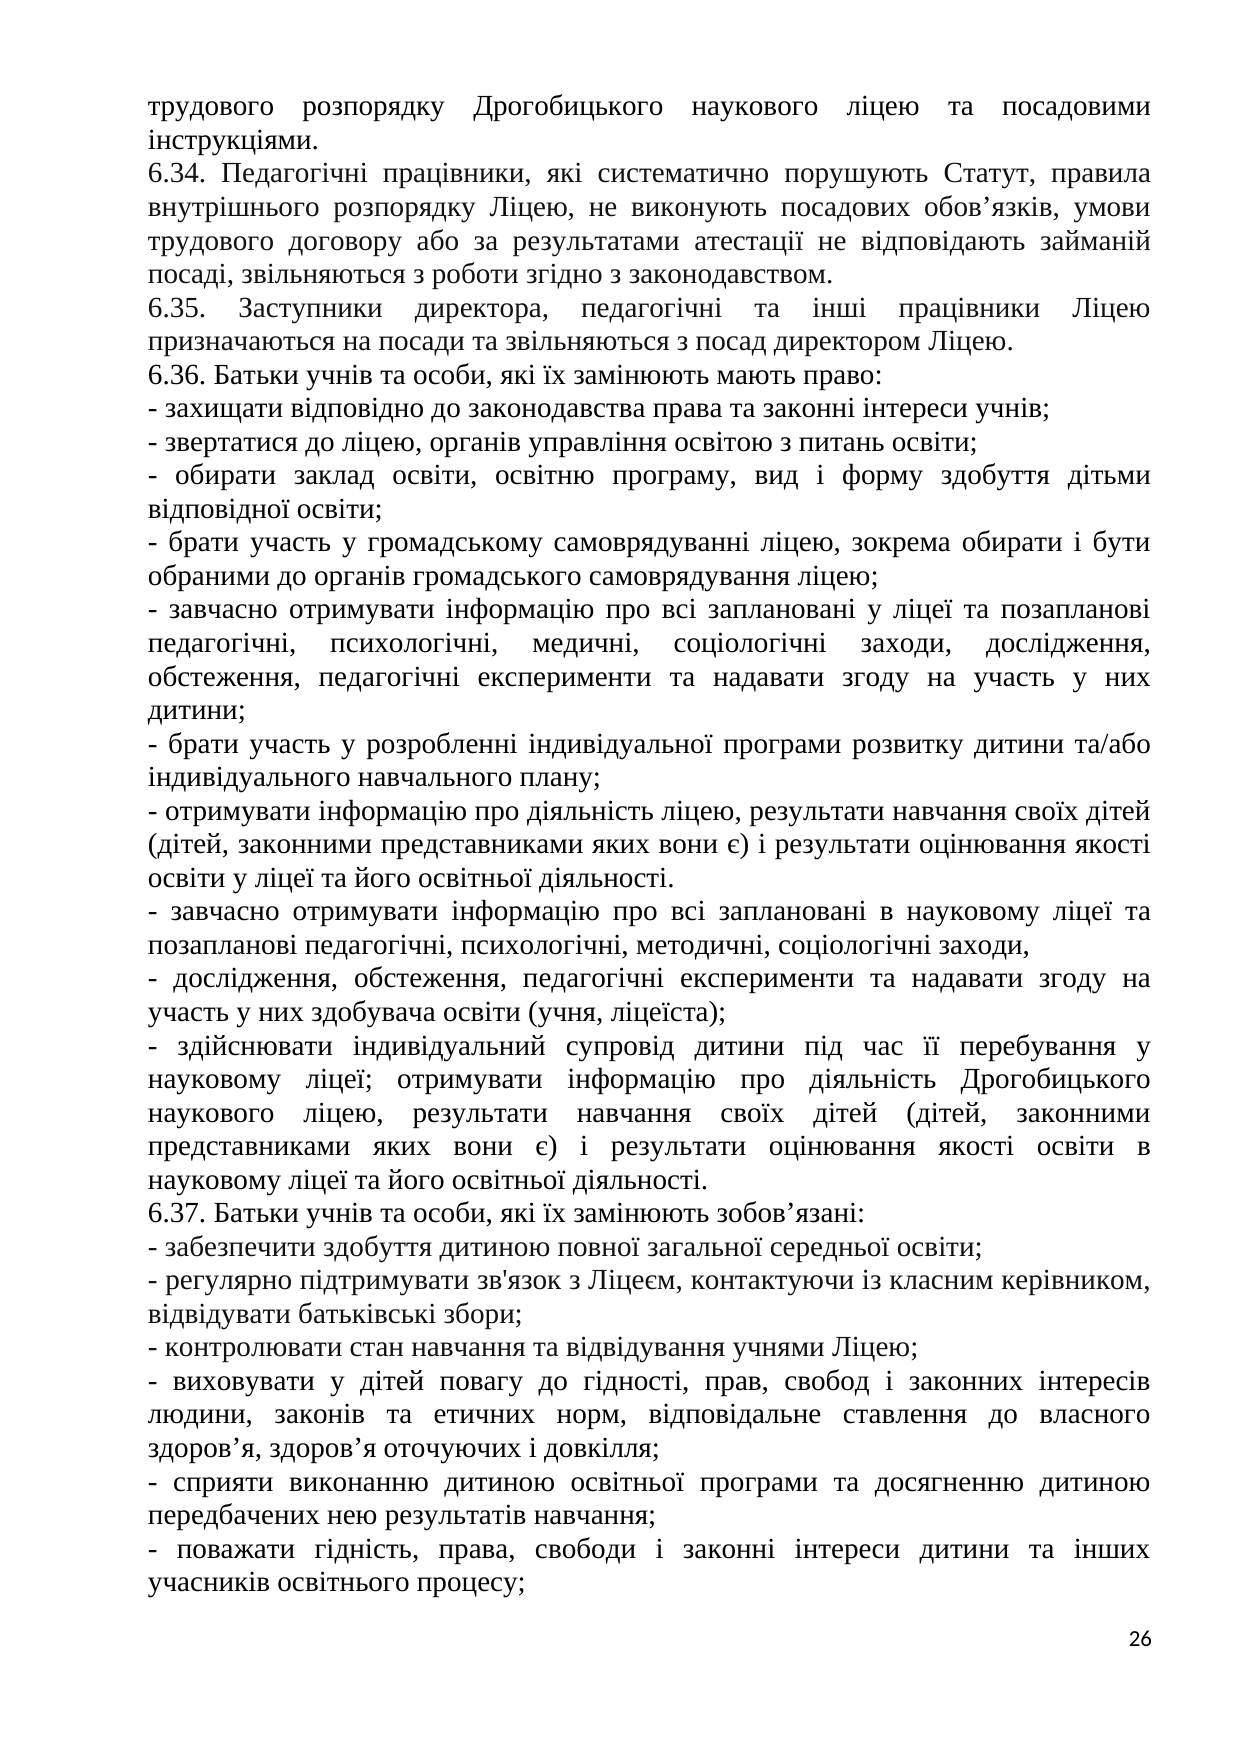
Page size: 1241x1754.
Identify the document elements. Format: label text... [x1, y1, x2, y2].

text - дослідження, обстеження, педагогічні експерименти та надавати згоду на участь у них здобувача освіти (учня, ліцеїста); [148, 961, 1152, 1028]
text - завчасно отримувати інформацію про всі заплановані у ліцеї та позапланові педагогічні, психологічні, медичні, соціологічні заходи, дослідження, обстеження, педагогічні експерименти та надавати згоду на участь у них дитини; [148, 592, 1152, 726]
text 6.34. Педагогічні працівники, які систематично порушують Статут, правила внутрішнього розпорядку Ліцею, не виконують посадових обов’язків, умови трудового договору або за результатами атестації не відповідають займаній посаді, звільняються з роботи згідно з законодавством. [148, 156, 1152, 290]
text - забезпечити здобуття дитиною повної загальної середньої освіти; [148, 1229, 1152, 1262]
text - контролювати стан навчання та відвідування учнями Ліцею; [148, 1329, 1152, 1363]
text - завчасно отримувати інформацію про всі заплановані в науковому ліцеї та позапланові педагогічні, психологічні, методичні, соціологічні заходи, [148, 893, 1152, 961]
text - брати участь у громадському самоврядуванні ліцею, зокрема обирати і бути обраними до органів громадського самоврядування ліцею; [148, 524, 1152, 592]
text 6.37. Батьки учнів та особи, які їх замінюють зобов’язані: [148, 1195, 1152, 1229]
text 6.35. Заступники директора, педагогічні та інші працівники Ліцею призначаються на посади та звільняються з посад директором Ліцею. [148, 290, 1152, 357]
text - сприяти виконанню дитиною освітньої програми та досягненню дитиною передбачених нею результатів навчання; [148, 1464, 1152, 1531]
text - здійснювати індивідуальний супровід дитини під час її перебування у науковому ліцеї; отримувати інформацію про діяльність Дрогобицького наукового ліцею, результати навчання своїх дітей (дітей, законними представниками яких вони є) і результати оцінювання якості освіти в науковому ліцеї та його освітньої діяльності. [148, 1028, 1152, 1195]
text - поважати гідність, права, свободи і законні інтереси дитини та інших учасників освітнього процесу; [148, 1531, 1152, 1598]
text - отримувати інформацію про діяльність ліцею, результати навчання своїх дітей (дітей, законними представниками яких вони є) і результати оцінювання якості освіти у ліцеї та його освітньої діяльності. [148, 793, 1152, 893]
text - захищати відповідно до законодавства права та законні інтереси учнів; [148, 390, 1152, 424]
text - виховувати у дітей повагу до гідності, прав, свобод і законних інтересів людини, законів та етичних норм, відповідальне ставлення до власного здоров’я, здоров’я оточуючих і довкілля; [148, 1363, 1152, 1464]
text - брати участь у розробленні індивідуальної програми розвитку дитини та/або індивідуального навчального плану; [148, 726, 1152, 793]
text - звертатися до ліцею, органів управління освітою з питань освіти; [148, 424, 1152, 457]
text - регулярно підтримувати зв'язок з Ліцеєм, контактуючи із класним керівником, відвідувати батьківські збори; [148, 1262, 1152, 1329]
text 6.36. Батьки учнів та особи, які їх замінюють мають право: [148, 357, 1152, 390]
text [148, 88, 1152, 156]
text - обирати заклад освіти, освітню програму, вид і форму здобуття дітьми відповідної освіти; [148, 457, 1152, 524]
